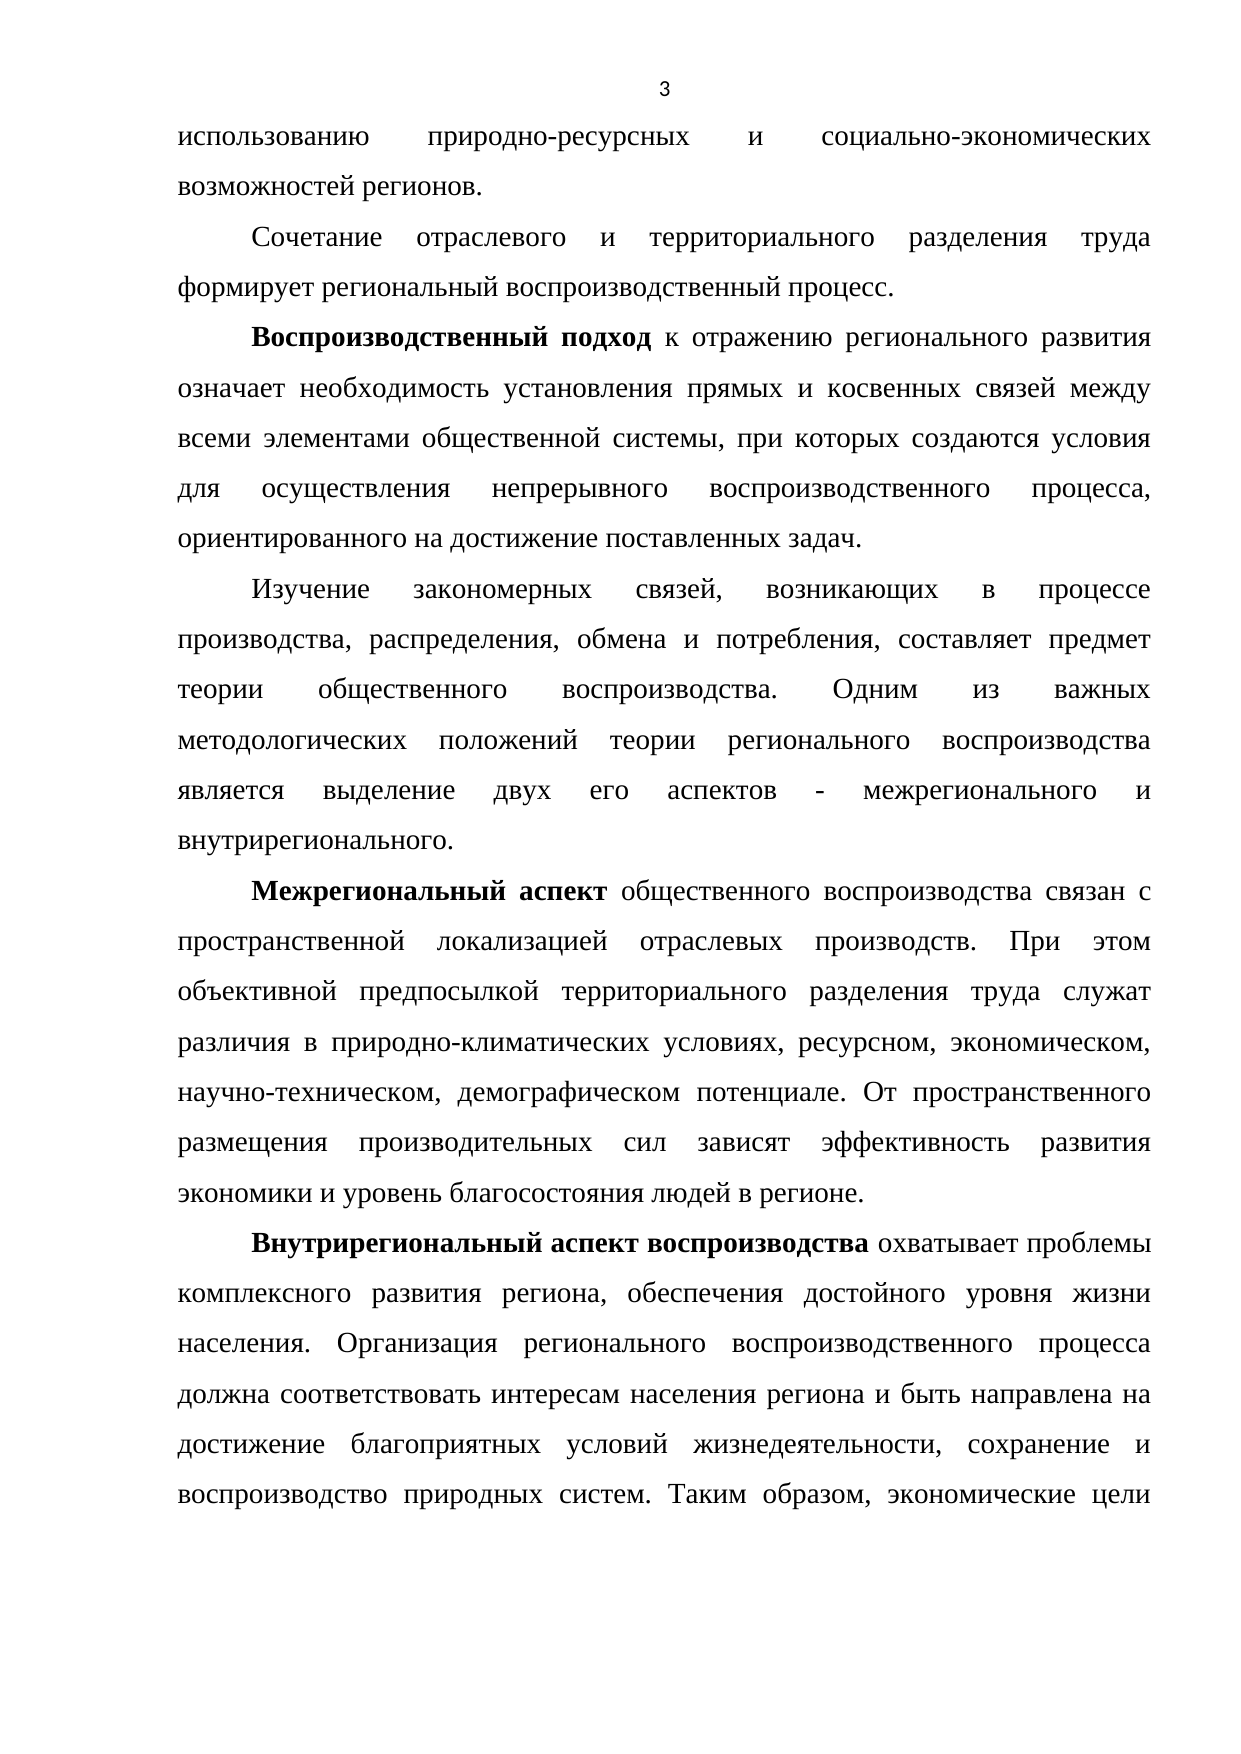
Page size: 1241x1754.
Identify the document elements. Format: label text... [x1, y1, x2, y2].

text Межрегиональный аспект общественного воспроизводства связан с пространственной локализацией отраслевых производств. При этом объективной предпосылкой территориального разделения труда служат различия в природно-климатических условиях, ресурсном, экономическом, научно-техническом, демографическом потенциале. От пространственного размещения производительных сил зависят эффективность развития экономики и уровень благосостояния людей в регионе. [177, 873, 1152, 1208]
text Воспроизводственный подход к отражению регионального развития означает необходимость установления прямых и косвенных связей между всеми элементами общественной системы, при которых создаются условия для осуществления непрерывного воспроизводственного процесса, ориентированного на достижение поставленных задач. [177, 319, 1152, 554]
text Сочетание отраслевого и территориального разделения труда формирует региональный воспроизводственный процесс. [177, 219, 1152, 303]
text Изучение закономерных связей, возникающих в процессе производства, распределения, обмена и потребления, составляет предмет теории общественного воспроизводства. Одним из важных методологических положений теории регионального воспроизводства является выделение двух его аспектов - межрегионального и внутрирегионального. [177, 571, 1152, 856]
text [177, 1225, 1152, 1510]
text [177, 118, 1152, 202]
